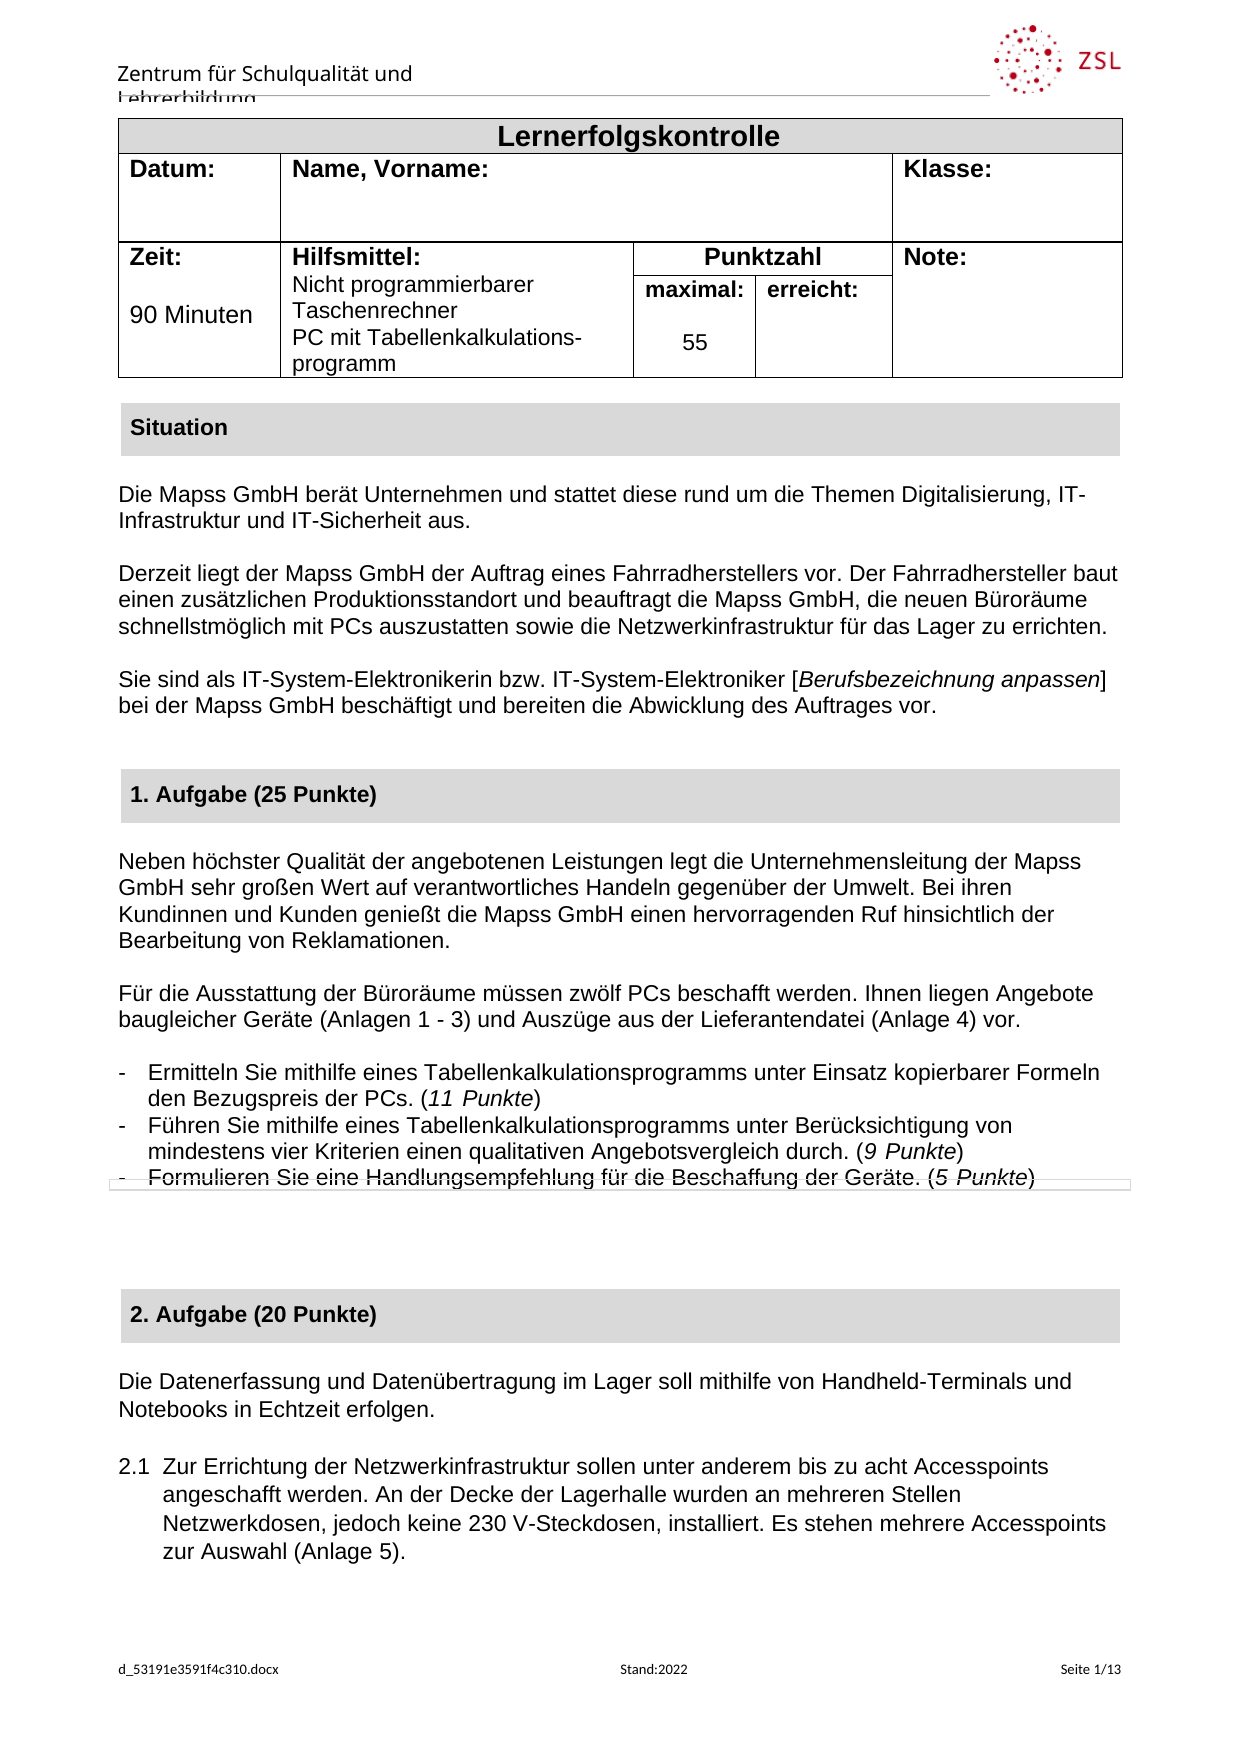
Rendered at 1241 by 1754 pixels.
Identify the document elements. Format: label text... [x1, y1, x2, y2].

table_header Lernerfolgskontrolle [119, 119, 1122, 153]
table_cell erreicht: [756, 276, 892, 377]
table_cell Name, Vorname: [281, 154, 892, 241]
table_cell maximal: 55 [634, 276, 755, 377]
text 2.1 Zur Errichtung der Netzwerkinfrastruktur sollen unter anderem bis zu acht Accesspoints angeschafft werden. An der Decke der Lagerhalle wurden an mehreren Stellen Netzwerkdosen, jedoch keine 230 V-Steckdosen, installiert. Es stehen mehrere Accesspoints zur Auswahl (Anlage 5). [118, 1453, 1122, 1564]
text Die Datenerfassung und Datenübertragung im Lager soll mithilfe von Handheld-Terminals und Notebooks in Echtzeit erfolgen. [118, 1368, 1122, 1422]
table_cell Datum: [119, 154, 280, 241]
text Derzeit liegt der Mapss GmbH der Auftrag eines Fahrradherstellers vor. Der Fahrradhersteller baut einen zusätzlichen Produktionsstandort und beauftragt die Mapss GmbH, die neuen Büroräume schnellstmöglich mit PCs auszustatten sowie die Netzwerkinfrastruktur für das Lager zu errichten. [118, 560, 1122, 639]
text 1. Aufgabe (25 Punkte) [122, 771, 1119, 822]
table_cell Punktzahl [634, 243, 892, 275]
list Ermitteln Sie mithilfe eines Tabellenkalkulationsprogramms unter Einsatz kopierbarer Formeln den Bezugspreis der PCs. (11 Punkte) [118, 1059, 1122, 1112]
table_cell Klasse: [893, 154, 1122, 241]
table_cell Hilfsmittel: Nicht programmierbarer Taschenrechner PC mit Tabellenkalkulations-programm [281, 243, 633, 377]
text Für die Ausstattung der Büroräume müssen zwölf PCs beschafft werden. Ihnen liegen Angebote baugleicher Geräte (Anlagen 1 - 3) und Auszüge aus der Lieferantendatei (Anlage 4) vor. [118, 980, 1122, 1032]
list Führen Sie mithilfe eines Tabellenkalkulationsprogramms unter Berücksichtigung von mindestens vier Kriterien einen qualitativen Angebotsvergleich durch. (9 Punkte) [118, 1112, 1122, 1164]
text Neben höchster Qualität der angebotenen Leistungen legt die Unternehmensleitung der Mapss GmbH sehr großen Wert auf verantwortliches Handeln gegenüber der Umwelt. Bei ihren Kundinnen und Kunden genießt die Mapss GmbH einen hervorragenden Ruf hinsichtlich der Bearbeitung von Reklamationen. [118, 848, 1122, 953]
list Formulieren Sie eine Handlungsempfehlung für die Beschaffung der Geräte. (5 Punkte) [118, 1164, 1122, 1179]
table_cell Note: [893, 243, 1122, 377]
text Sie sind als IT-System-Elektronikerin bzw. IT-System-Elektroniker [Berufsbezeichnung anpassen] bei der Mapss GmbH beschäftigt und bereiten die Abwicklung des Auftrages vor. [118, 666, 1122, 718]
picture [992, 25, 1123, 96]
table_cell Zeit: 90 Minuten [119, 243, 280, 377]
text Die Mapss GmbH berät Unternehmen und stattet diese rund um die Themen Digitalisierung, IT-Infrastruktur und IT-Sicherheit aus. [118, 481, 1122, 534]
text Situation [122, 404, 1119, 455]
text 2. Aufgabe (20 Punkte) [122, 1290, 1119, 1342]
